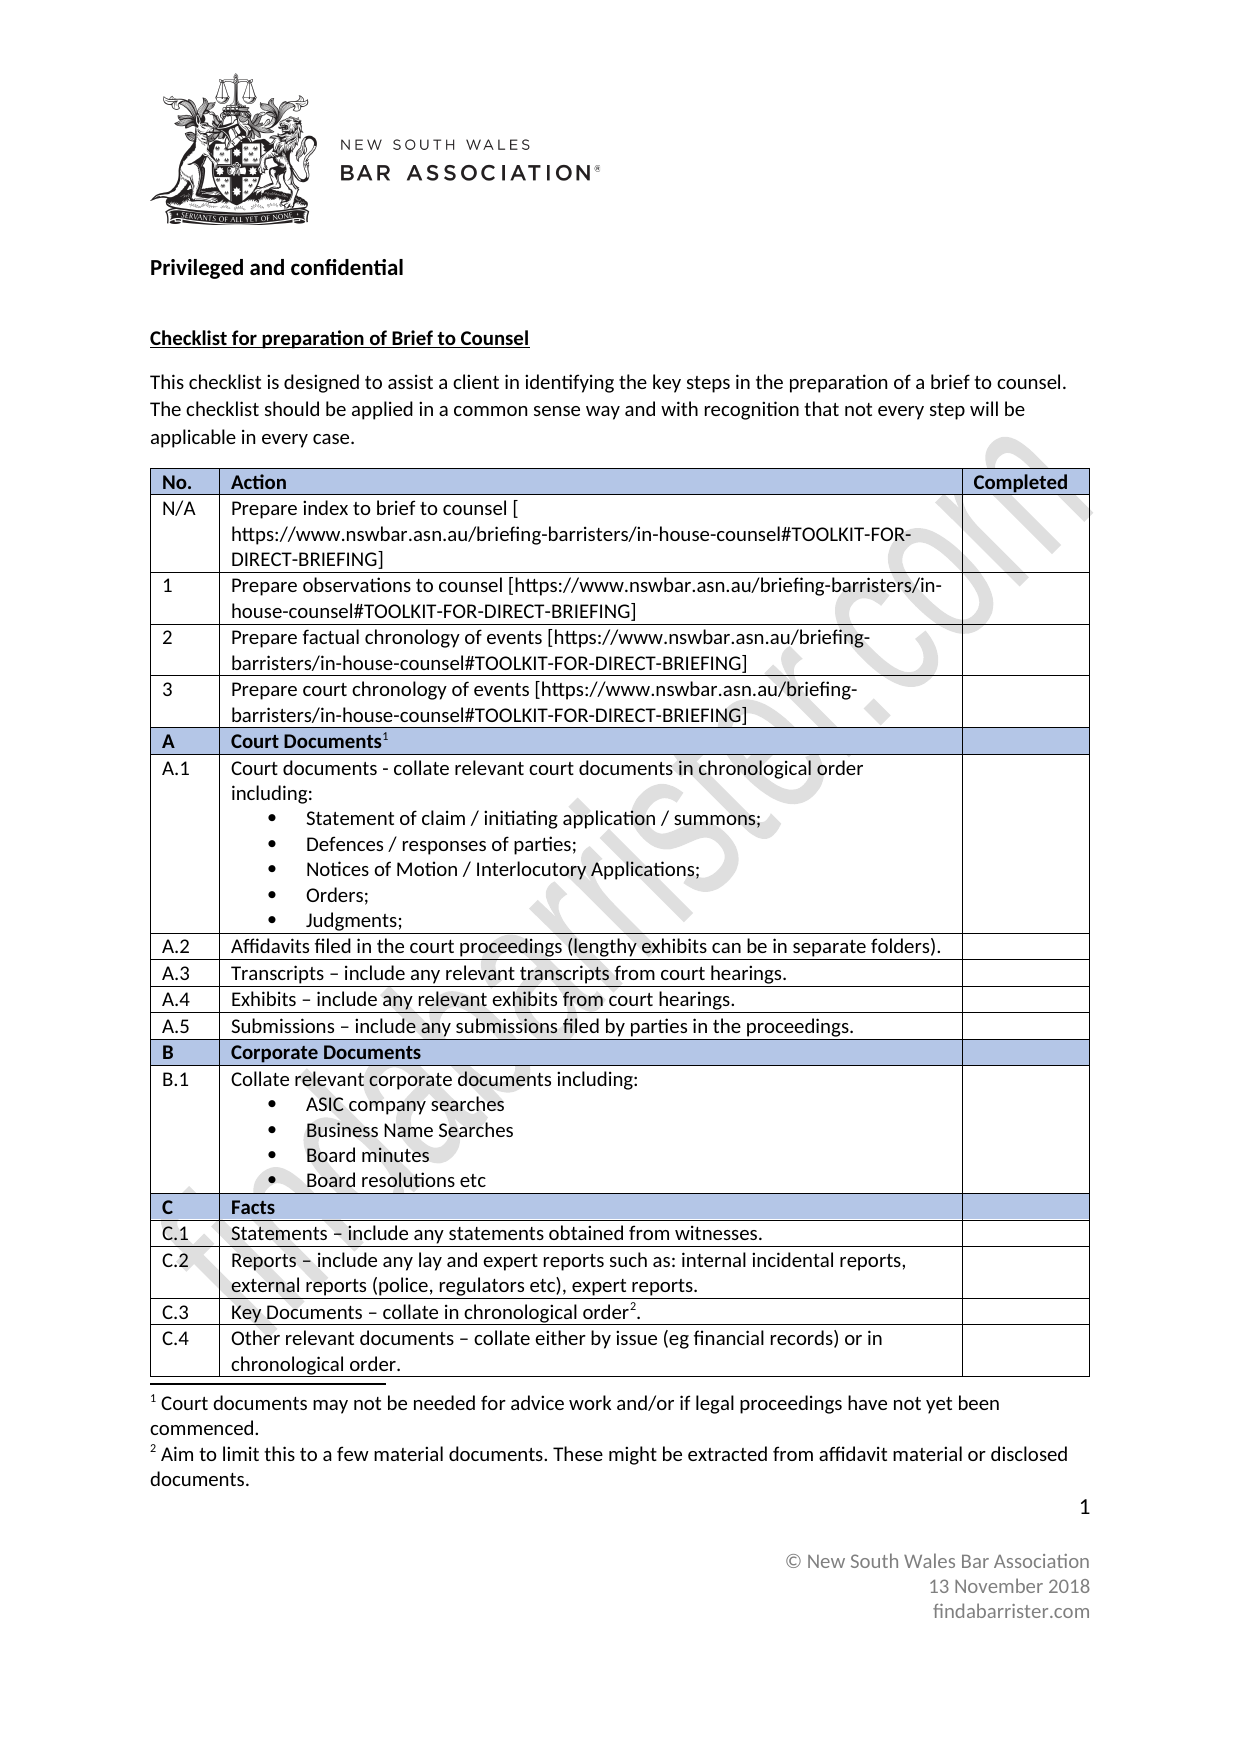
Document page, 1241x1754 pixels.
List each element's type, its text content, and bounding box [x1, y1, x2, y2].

table_cell B [151, 1040, 219, 1065]
table_cell C.3 [151, 1299, 219, 1324]
table_cell A.5 [151, 1013, 219, 1038]
table_cell Prepare factual chronology of events [https://www.nswbar.asn.au/briefing-barristers/in-house-counsel#TOOLKIT-FOR-DIRECT-BRIEFING] [220, 625, 962, 675]
table_cell A [151, 728, 219, 754]
table_cell A.4 [151, 987, 219, 1012]
table_cell Submissions – include any submissions filed by parties in the proceedings. [220, 1013, 962, 1038]
table_cell C [151, 1194, 219, 1219]
table_header Action [220, 469, 962, 494]
table_cell Court Documents [220, 728, 962, 754]
table_cell [963, 934, 1089, 959]
table_cell [963, 1299, 1089, 1324]
table_cell [963, 1194, 1089, 1219]
table_cell [963, 1066, 1089, 1193]
table_cell [963, 987, 1089, 1012]
table_cell [963, 573, 1089, 623]
table_cell B.1 [151, 1066, 219, 1193]
table_cell [963, 1013, 1089, 1038]
table_cell [963, 1040, 1089, 1065]
table_cell Facts [220, 1194, 962, 1219]
table_cell [963, 1325, 1089, 1376]
table_cell [963, 625, 1089, 675]
table_cell C.1 [151, 1221, 219, 1246]
text Privileged and confidential [150, 253, 1090, 281]
table_cell A.2 [151, 934, 219, 959]
table_cell Prepare index to brief to counsel [ https://www.nswbar.asn.au/briefing-barristers/in-house-counsel#TOOLKIT-FOR-DIRECT-BRIEFING] [220, 495, 962, 572]
table_cell [963, 960, 1089, 986]
table_cell 3 [151, 676, 219, 727]
table_cell [963, 1247, 1089, 1298]
table_cell Exhibits – include any relevant exhibits from court hearings. [220, 987, 962, 1012]
table_cell [963, 728, 1089, 754]
table_cell [963, 495, 1089, 572]
table_cell 2 [151, 625, 219, 675]
table_cell Statements – include any statements obtained from witnesses. [220, 1221, 962, 1246]
table_cell [963, 1221, 1089, 1246]
table_cell Prepare court chronology of events [https://www.nswbar.asn.au/briefing-barristers/in-house-counsel#TOOLKIT-FOR-DIRECT-BRIEFING] [220, 676, 962, 727]
text This checklist is designed to assist a client in identifying the key steps in the preparation of a brief to counsel. The checklist should be applied in a common sense way and with recognition that not every step will be applicable in every case. [150, 369, 1090, 449]
table_cell Court documents - collate relevant court documents in chronological order including: Statement of claim / initiating application / summons; Defences / responses of parties; Notices of Motion / Interlocutory Applications; Orders; Judgments; [220, 755, 962, 933]
table_cell Key Documents – collate in chronological order. [220, 1299, 962, 1324]
table_cell N/A [151, 495, 219, 572]
table_cell 1 [151, 573, 219, 623]
table_cell A.1 [151, 755, 219, 933]
table_cell Other relevant documents – collate either by issue (eg financial records) or in chronological order. [220, 1325, 962, 1376]
table_header No. [151, 469, 219, 494]
table_cell C.4 [151, 1325, 219, 1376]
table_cell Prepare observations to counsel [https://www.nswbar.asn.au/briefing-barristers/in-house-counsel#TOOLKIT-FOR-DIRECT-BRIEFING] [220, 573, 962, 623]
table_header Completed [963, 469, 1089, 494]
table_cell Collate relevant corporate documents including: ASIC company searches Business Name Searches Board minutes Board resolutions etc [220, 1066, 962, 1193]
table_cell Reports – include any lay and expert reports such as: internal incidental reports, external reports (police, regulators etc), expert reports. [220, 1247, 962, 1298]
table_cell Transcripts – include any relevant transcripts from court hearings. [220, 960, 962, 986]
table_cell [963, 755, 1089, 933]
table_cell Corporate Documents [220, 1040, 962, 1065]
table_cell Affidavits filed in the court proceedings (lengthy exhibits can be in separate folders). [220, 934, 962, 959]
table_cell [963, 676, 1089, 727]
table_cell C.2 [151, 1247, 219, 1298]
table_cell A.3 [151, 960, 219, 986]
text Checklist for preparation of Brief to Counsel [150, 325, 1090, 350]
